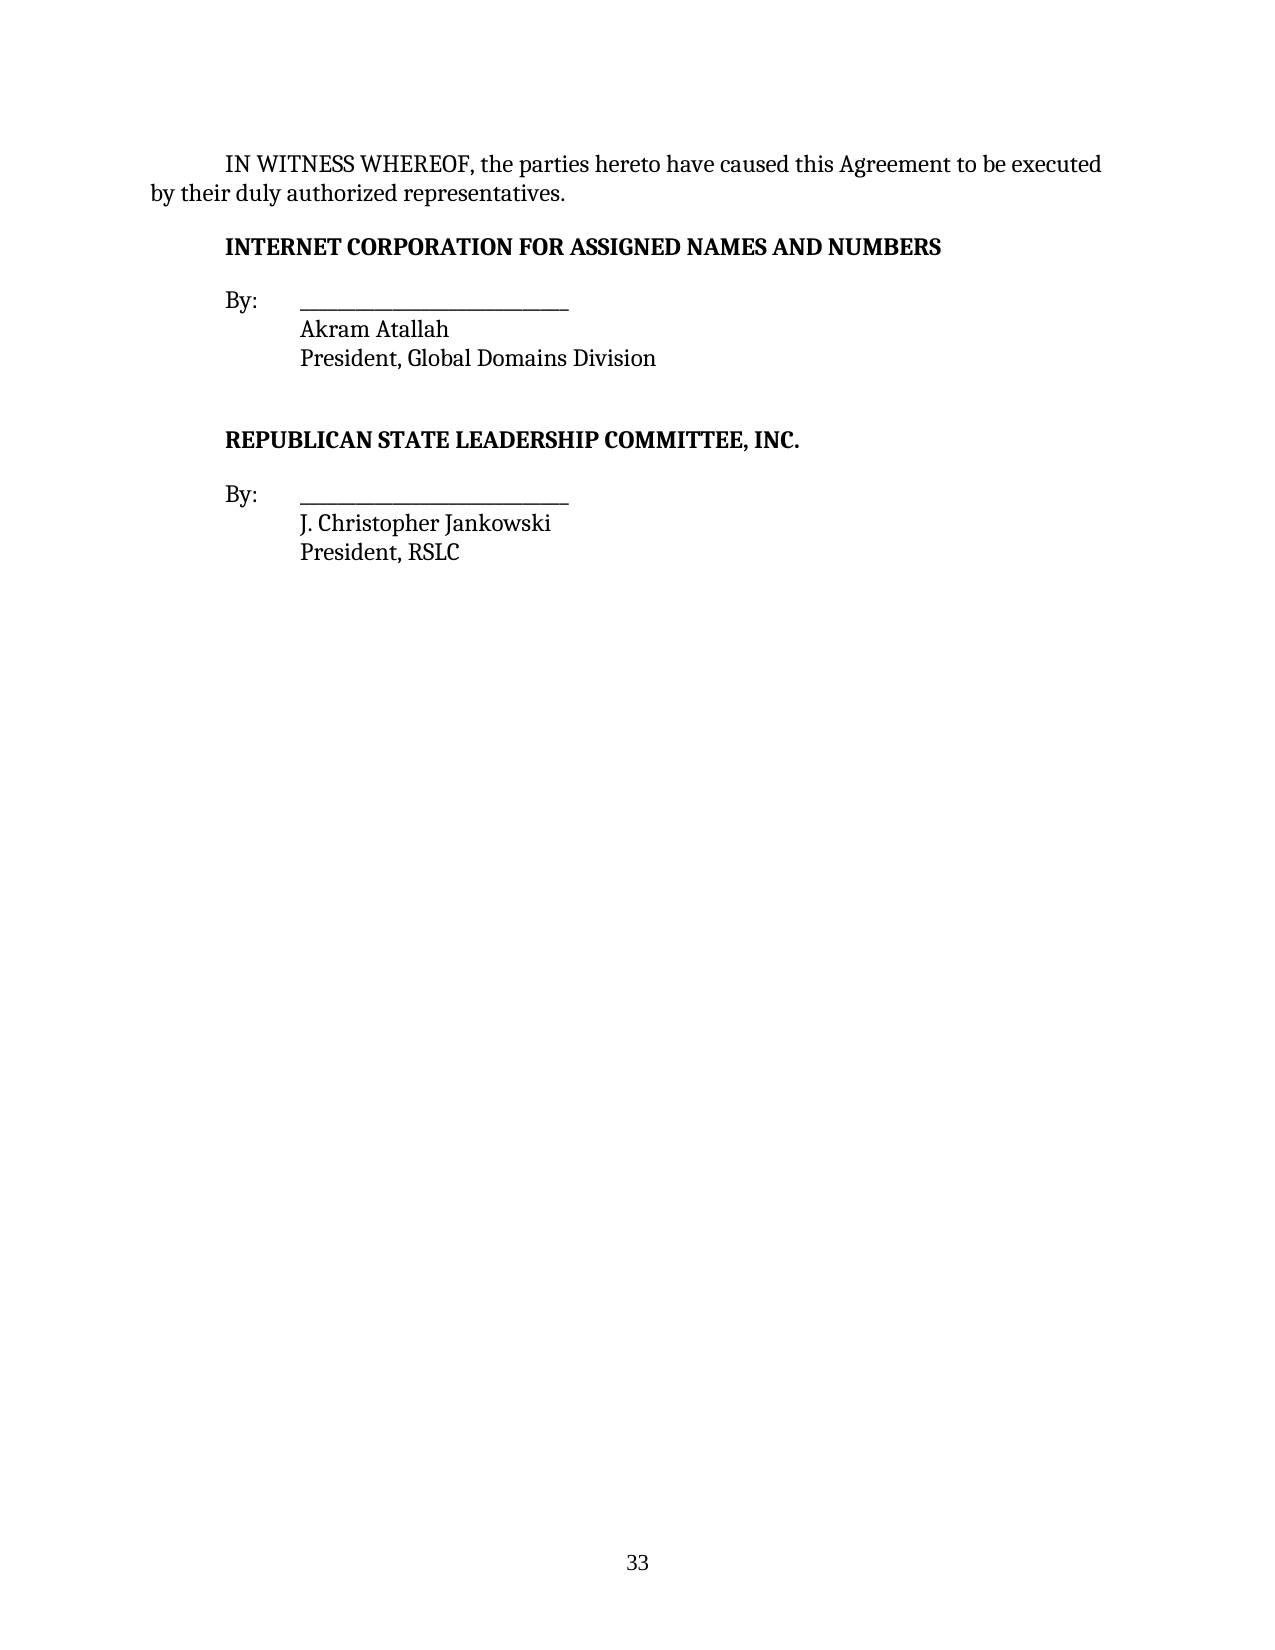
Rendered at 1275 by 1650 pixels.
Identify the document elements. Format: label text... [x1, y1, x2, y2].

text President, RSLC [225, 537, 1125, 593]
text IN WITNESS WHEREOF, the parties hereto have caused this Agreement to be executed by their duly authorized representatives. [150, 150, 1125, 207]
text REPUBLICAN STATE LEADERSHIP COMMITTEE, INC. [150, 426, 1125, 455]
text INTERNET CORPORATION FOR ASSIGNED NAMES AND NUMBERS [150, 232, 1125, 261]
text By: _____________________________ Akram Atallah President, Global Domains Division [225, 286, 1125, 401]
text By: _____________________________ J. Christopher Jankowski [225, 480, 1125, 537]
